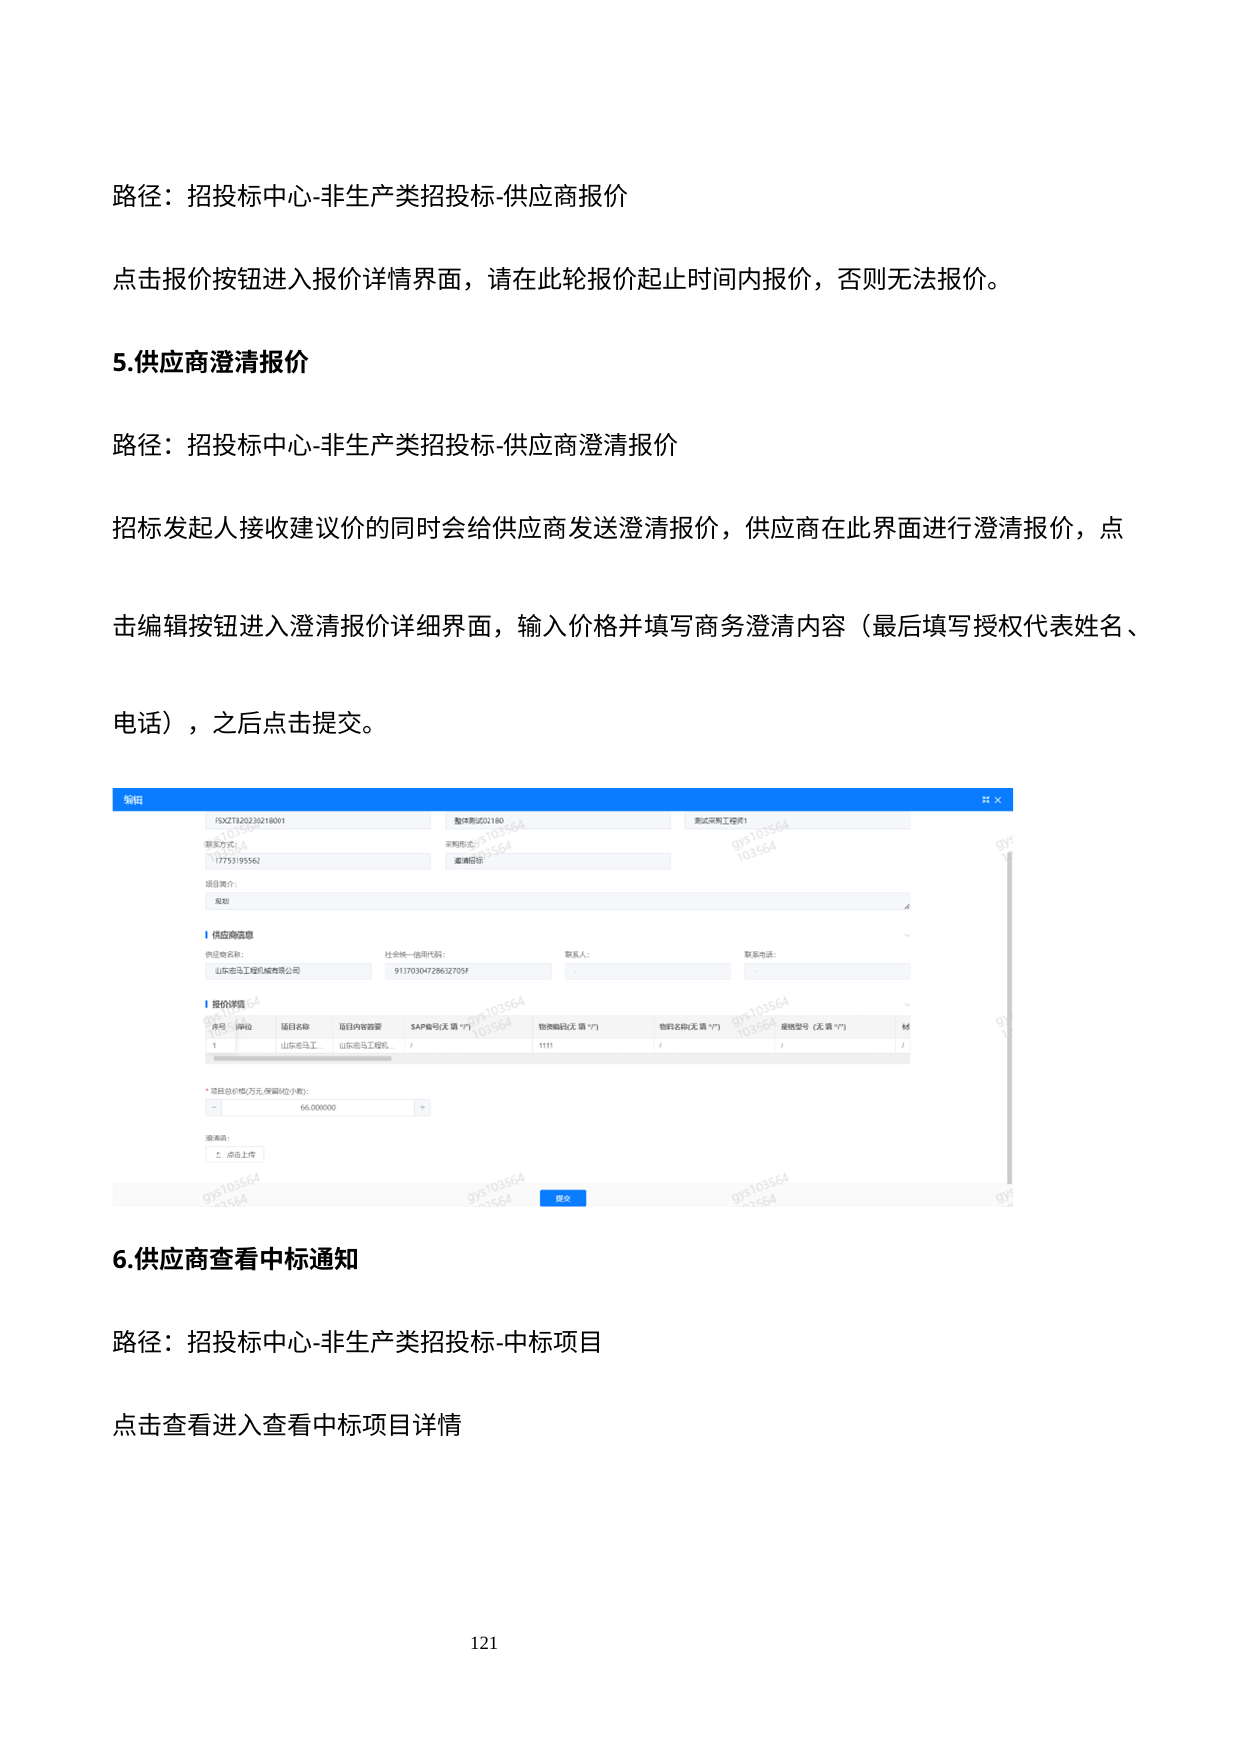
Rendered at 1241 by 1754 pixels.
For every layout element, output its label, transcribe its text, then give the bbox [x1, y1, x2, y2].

text 招标发起人接收建议价的同时会给供应商发送澄清报价，供应商在此界面进行澄清报价，点击编辑按钮进入澄清报价详细界面，输入价格并填写商务澄清内容（最后填写授权代表姓名、电话），之后点击提交。 [112, 494, 1128, 754]
text 路径：招投标中心-非生产类招投标-供应商澄清报价 [112, 411, 1128, 476]
picture [112, 788, 1014, 1207]
text 点击报价按钮进入报价详情界面，请在此轮报价起止时间内报价，否则无法报价。 [112, 245, 1128, 310]
text 5.供应商澄清报价 [112, 328, 1128, 393]
text 6.供应商查看中标通知 [112, 1225, 1128, 1290]
text 点击查看进入查看中标项目详情 [112, 1391, 1128, 1456]
text 路径：招投标中心-非生产类招投标-供应商报价 [112, 162, 1128, 227]
text 路径：招投标中心-非生产类招投标-中标项目 [112, 1308, 1128, 1373]
